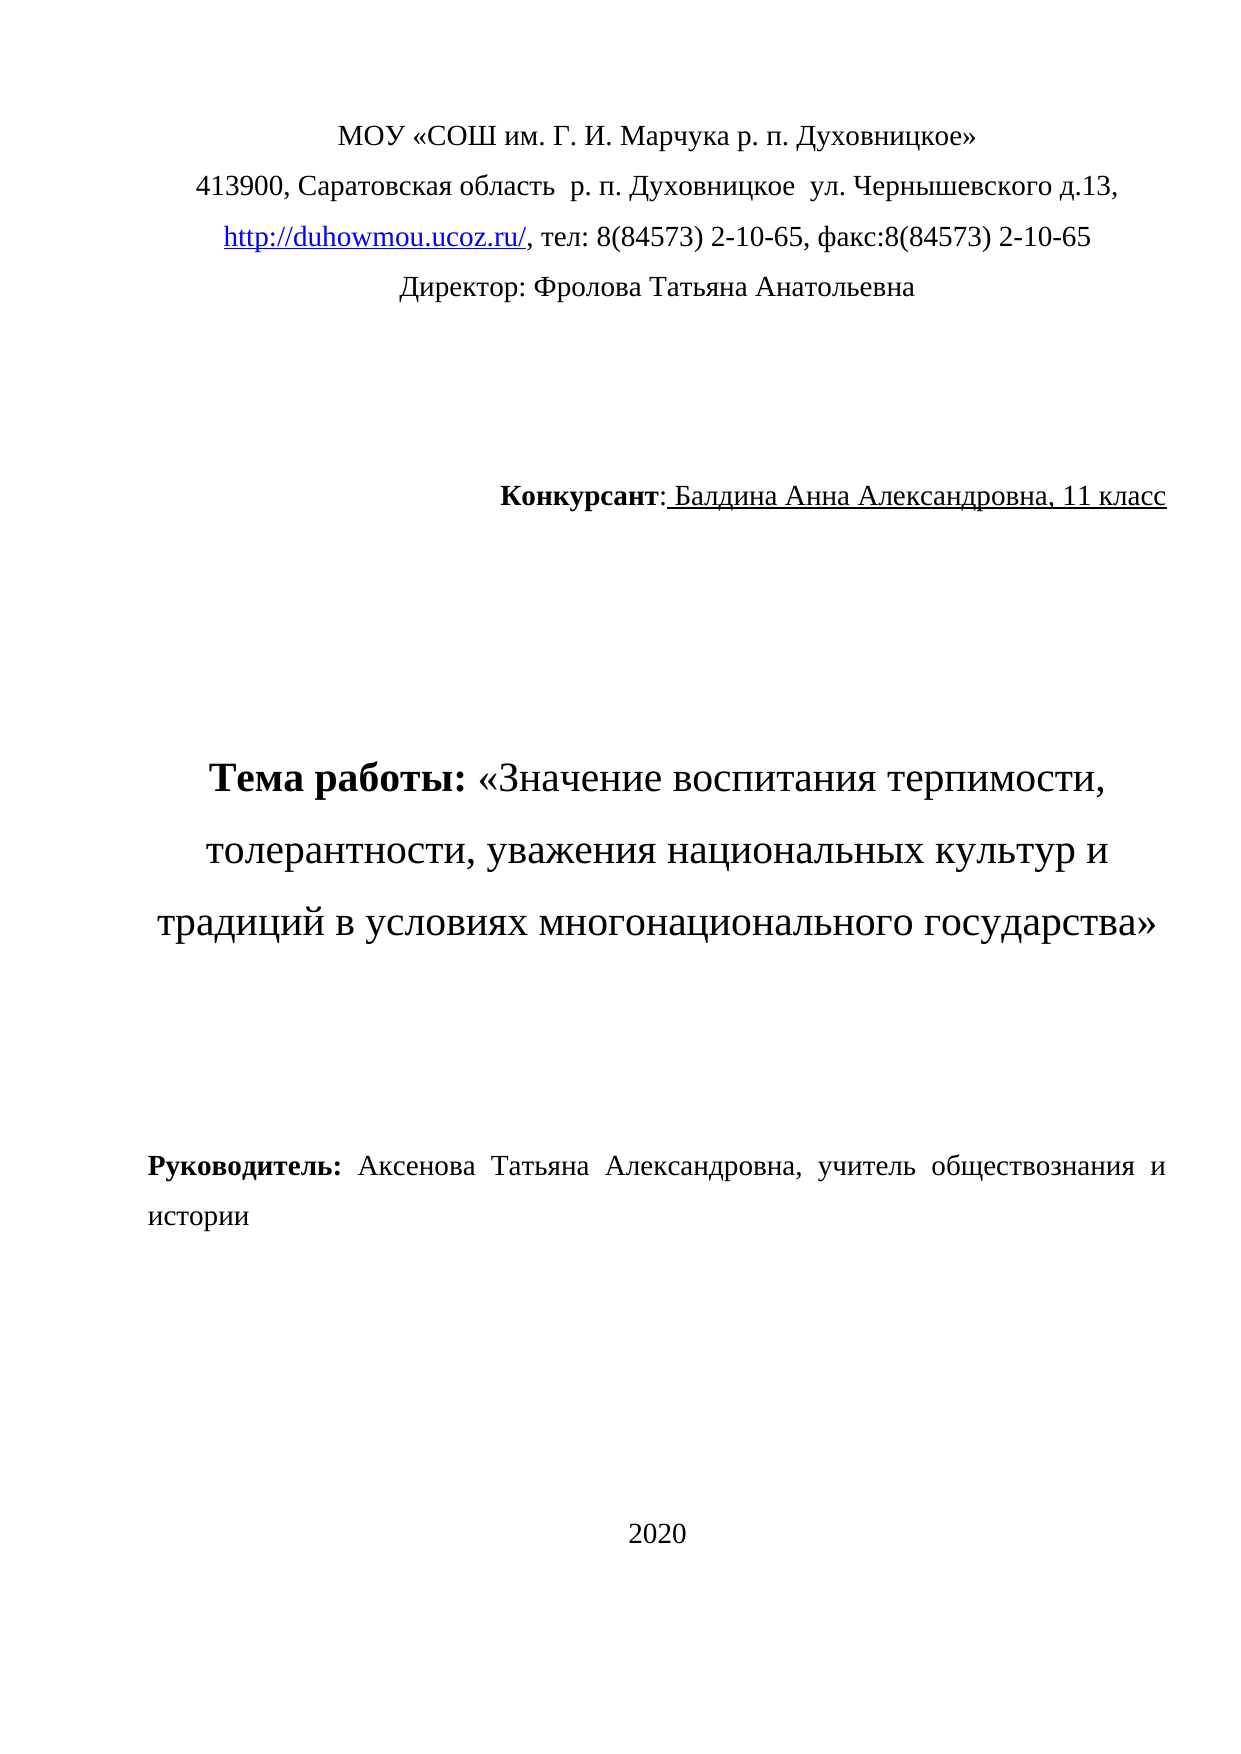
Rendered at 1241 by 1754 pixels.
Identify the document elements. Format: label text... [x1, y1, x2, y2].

text Директор: Фролова Татьяна Анатольевна [148, 269, 1167, 303]
text МОУ «СОШ им. Г. И. Марчука р. п. Духовницкое» [148, 118, 1167, 152]
text Конкурсант: Балдина Анна Александровна, 11 класс [148, 478, 1167, 512]
text 2020 [148, 1516, 1167, 1550]
text 413900, Саратовская область р. п. Духовницкое ул. Чернышевского д.13, http://duhowmou.ucoz.ru/, тел: 8(84573) 2-10-65, факс:8(84573) 2-10-65 [148, 168, 1167, 252]
text Тема работы: «Значение воспитания терпимости, толерантности, уважения национальных культур и традиций в условиях многонационального государства» [148, 752, 1167, 944]
text Руководитель: Аксенова Татьяна Александровна, учитель обществознания и истории [148, 1148, 1167, 1232]
